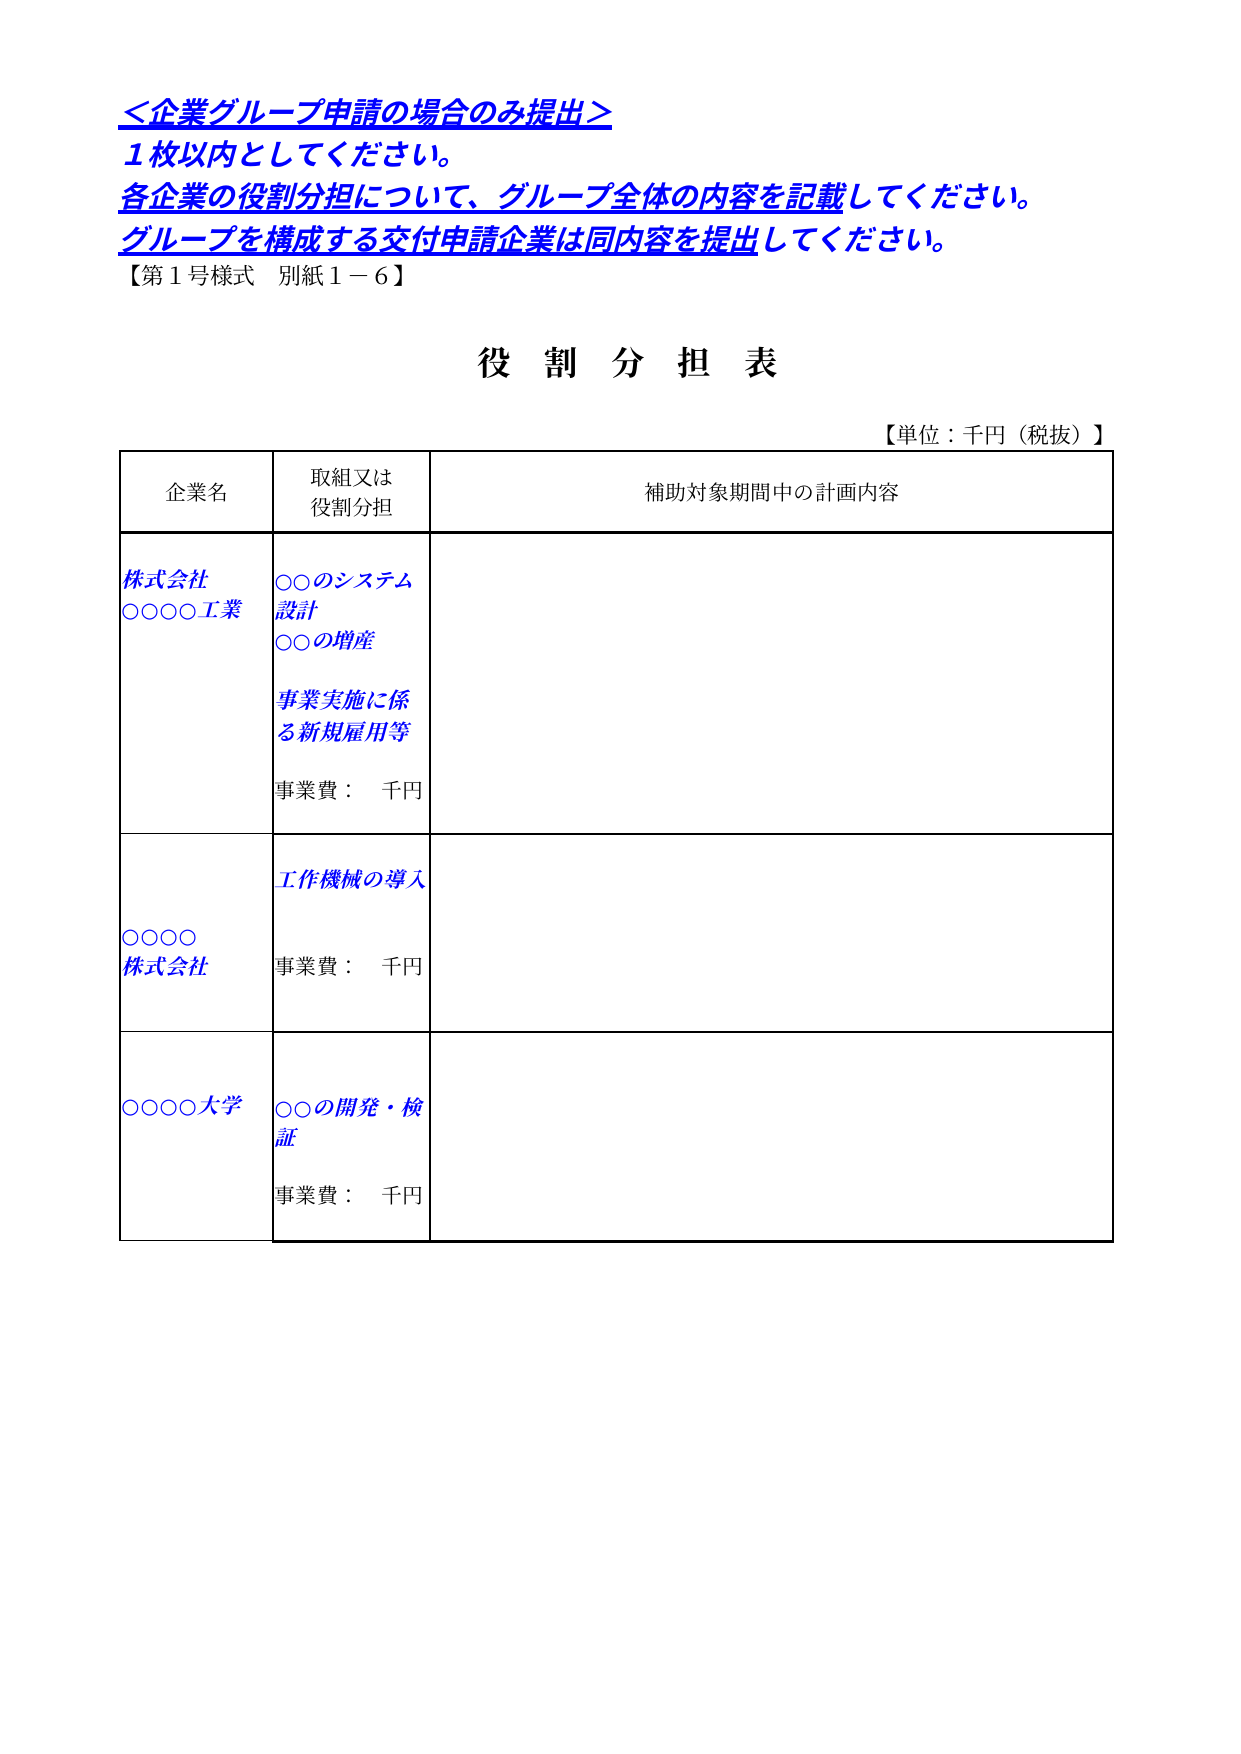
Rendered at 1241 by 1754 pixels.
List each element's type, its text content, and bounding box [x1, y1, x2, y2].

text 役 割 分 担 表 [118, 337, 1137, 384]
text ＜企業グループ申請の場合のみ提出＞ [118, 89, 1137, 131]
table_header 取組又は 役割分担 [274, 452, 429, 531]
text １枚以内としてください。 [118, 131, 1137, 174]
table_cell ○○○○ 株式会社 [121, 834, 272, 1031]
table_cell ○○のシステム設計 ○○の増産 事業実施に係る新規雇用等 事業費： 千円 [274, 534, 429, 833]
table_cell ○○の開発・検証 事業費： 千円 [274, 1033, 429, 1240]
table_cell [431, 534, 1112, 833]
text 【単位：千円（税抜）】 [118, 419, 1115, 450]
table_cell 工作機械の導入 事業費： 千円 [274, 835, 429, 1031]
text グループを構成する交付申請企業は同内容を提出してください。 [118, 216, 1137, 258]
text 各企業の役割分担について、グループ全体の内容を記載してください。 [118, 174, 1137, 216]
table_cell 株式会社 ○○○○工業 [121, 534, 272, 833]
table_cell [431, 1033, 1112, 1240]
table_header 企業名 [121, 452, 272, 531]
text 【第１号様式 別紙１－６】 [118, 258, 1137, 291]
table_cell ○○○○大学 [121, 1032, 272, 1240]
table_header 補助対象期間中の計画内容 [431, 452, 1112, 531]
table_cell [431, 835, 1112, 1031]
